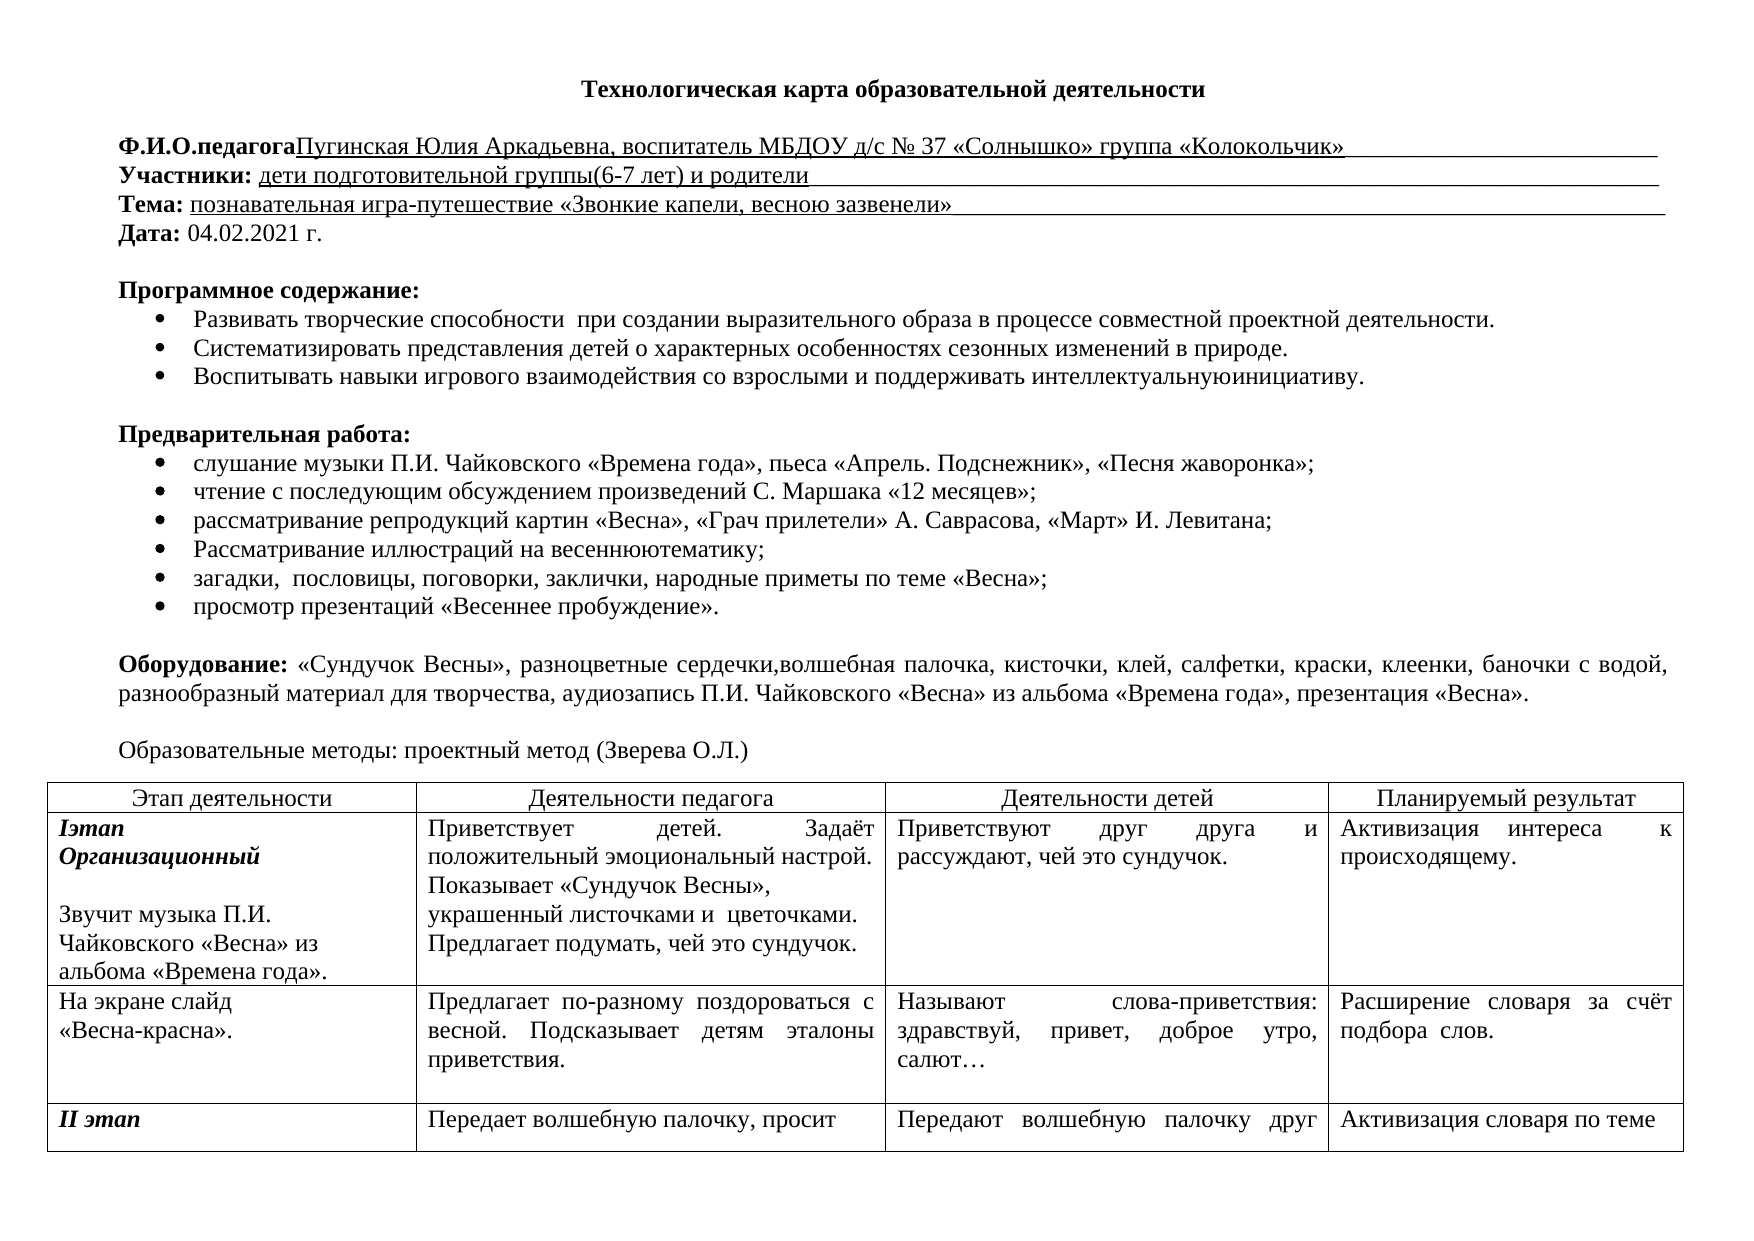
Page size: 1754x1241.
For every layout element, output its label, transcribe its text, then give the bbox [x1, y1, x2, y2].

text Образовательные методы: проектный метод (Зверева О.Л.) [118, 735, 1668, 764]
text Программное содержание: [118, 275, 1668, 304]
table_header Деятельности детей [886, 783, 1328, 812]
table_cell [886, 1104, 1328, 1151]
text Ф.И.О.педагогаПугинская Юлия Аркадьевна, воспитатель МБДОУ д/с № 37 «Солнышко» группа «Колокольчик»_________________________ [118, 131, 1668, 160]
text Участники: дети подготовительной группы(6-7 лет) и родители____________________________________________________________________ [118, 160, 1668, 189]
table_cell На экране слайд «Весна-красна». [48, 986, 416, 1103]
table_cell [417, 1104, 885, 1151]
table_cell Приветствуют друг друга и рассуждают, чей это сундучок. [886, 813, 1328, 985]
table_cell Называют слова-приветствия: здравствуй, привет, доброе утро, салют… [886, 986, 1328, 1103]
table_header Планируемый результат [1329, 783, 1683, 812]
list чтение с последующим обсуждением произведений С. Маршака «12 месяцев»; [156, 476, 1668, 505]
list Предварительная работа: [118, 419, 1668, 448]
text Оборудование: «Сундучок Весны», разноцветные сердечки,волшебная палочка, кисточки, клей, салфетки, краски, клеенки, баночки с водой, разнообразный материал для творчества, аудиозапись П.И. Чайковского «Весна» из альбома «Времена года», презентация «Весна». [118, 649, 1668, 706]
text Тема: познавательная игра-путешествие «Звонкие капели, весною зазвенели»_________________________________________________________ [118, 189, 1668, 218]
text Технологическая карта образовательной деятельности [118, 74, 1668, 103]
list Воспитывать навыки игрового взаимодействия со взрослыми и поддерживать интеллектуальнуюинициативу. [156, 361, 1668, 390]
list просмотр презентаций «Весеннее пробуждение». [156, 591, 1668, 620]
list рассматривание репродукций картин «Весна», «Грач прилетели» А. Саврасова, «Март» И. Левитана; [156, 505, 1668, 534]
text Дата: 04.02.2021 г. [118, 218, 1668, 246]
table_header Деятельности педагога [417, 783, 885, 812]
table_cell Приветствует детей. Задаёт положительный эмоциональный настрой. Показывает «Сундучок Весны», украшенный листочками и цветочками. Предлагает подумать, чей это сундучок. [417, 813, 885, 985]
table_cell Активизация интереса к происходящему. [1329, 813, 1683, 985]
list Рассматривание иллюстраций на весеннюютематику; [156, 534, 1668, 563]
table_cell Предлагает по-разному поздороваться с весной. Подсказывает детям эталоны приветствия. [417, 986, 885, 1103]
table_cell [48, 1104, 416, 1151]
list Развивать творческие способности при создании выразительного образа в процессе совместной проектной деятельности. [156, 304, 1668, 333]
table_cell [1329, 1104, 1683, 1151]
table_cell Расширение словаря за счёт подбора слов. [1329, 986, 1683, 1103]
list загадки, пословицы, поговорки, заклички, народные приметы по теме «Весна»; [156, 563, 1668, 591]
list слушание музыки П.И. Чайковского «Времена года», пьеса «Апрель. Подснежник», «Песня жаворонка»; [156, 448, 1668, 476]
table_cell Iэтап Организационный Звучит музыка П.И. Чайковского «Весна» из альбома «Времена года». [48, 813, 416, 985]
list Систематизировать представления детей о характерных особенностях сезонных изменений в природе. [156, 333, 1668, 361]
table_header Этап деятельности [48, 783, 416, 812]
